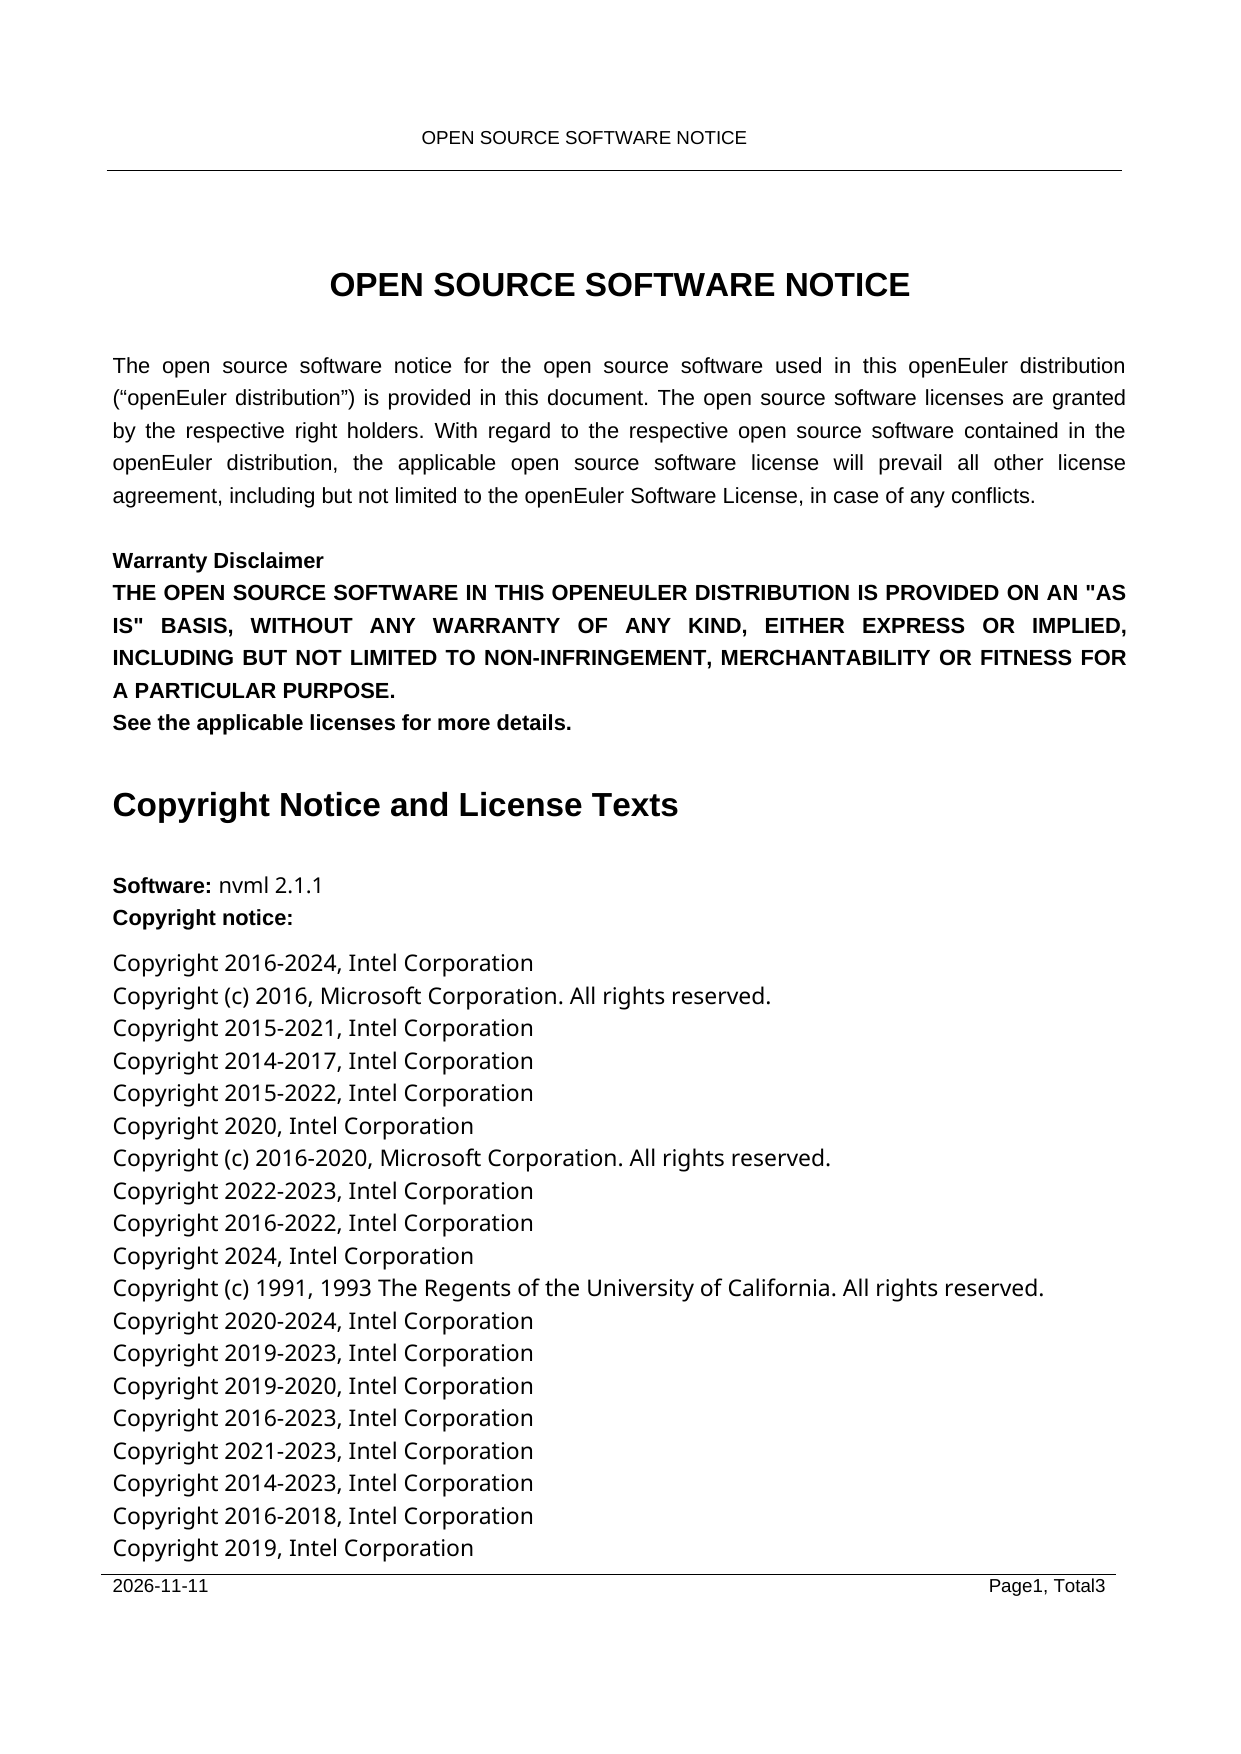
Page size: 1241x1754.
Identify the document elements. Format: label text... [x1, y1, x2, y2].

text Warranty Disclaimer [112, 544, 1128, 576]
text OPEN SOURCE SOFTWARE NOTICE [112, 251, 1128, 316]
title Software: nvml 2.1.1 [112, 869, 1128, 901]
text THE OPEN SOURCE SOFTWARE IN THIS OPENEULER DISTRIBUTION IS PROVIDED ON AN "AS IS" BASIS, WITHOUT ANY WARRANTY OF ANY KIND, EITHER EXPRESS OR IMPLIED, INCLUDING BUT NOT LIMITED TO NON-INFRINGEMENT, MERCHANTABILITY OR FITNESS FOR A PARTICULAR PURPOSE. See the applicable licenses for more details. [112, 576, 1128, 739]
text The open source software notice for the open source software used in this openEuler distribution (“openEuler distribution”) is provided in this document. The open source software licenses are granted by the respective right holders. With regard to the respective open source software contained in the openEuler distribution, the applicable open source software license will prevail all other license agreement, including but not limited to the openEuler Software License, in case of any conflicts. [112, 349, 1128, 511]
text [112, 947, 1128, 1564]
text Copyright notice: [112, 901, 1128, 934]
text Copyright Notice and License Texts [112, 771, 1128, 836]
